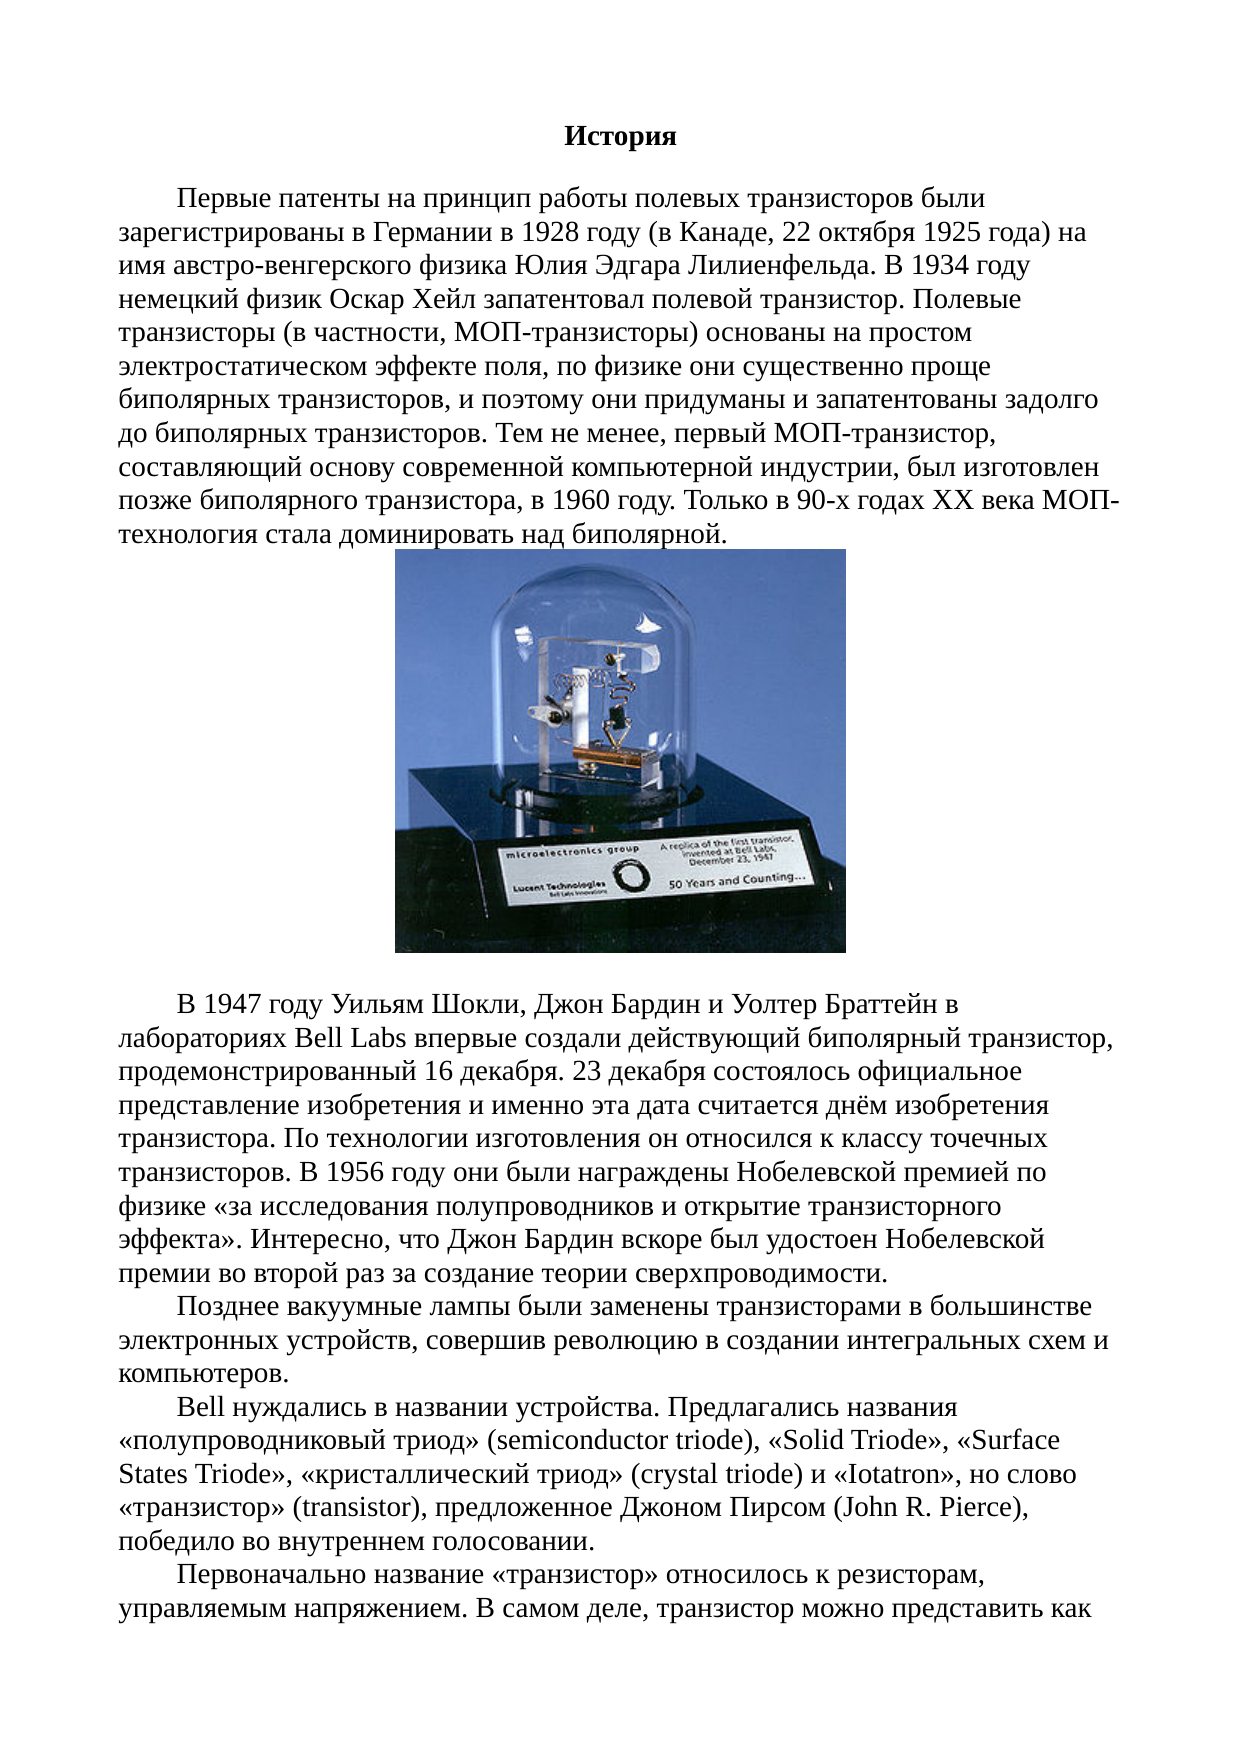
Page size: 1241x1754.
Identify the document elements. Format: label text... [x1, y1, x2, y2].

text История [118, 118, 1122, 152]
text Bell нуждались в названии устройства. Предлагались названия «полупроводниковый триод» (semiconductor triode), «Solid Triode», «Surface States Triode», «кристаллический триод» (crystal triode) и «Iotatron», но слово «транзистор» (transistor), предложенное Джоном Пирсом (John R. Pierce), победило во внутреннем голосовании. [118, 1389, 1122, 1557]
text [118, 1557, 1122, 1624]
text Первые патенты на принцип работы полевых транзисторов были зарегистрированы в Германии в 1928 году (в Канаде, 22 октября 1925 года) на имя австро-венгерского физика Юлия Эдгара Лилиенфельда. В 1934 году немецкий физик Оскар Хейл запатентовал полевой транзистор. Полевые транзисторы (в частности, МОП-транзисторы) основаны на простом электростатическом эффекте поля, по физике они существенно проще биполярных транзисторов, и поэтому они придуманы и запатентованы задолго до биполярных транзисторов. Тем не менее, первый МОП-транзистор, составляющий основу современной компьютерной индустрии, был изготовлен позже биполярного транзистора, в 1960 году. Только в 90-х годах XX века МОП-технология стала доминировать над биполярной. [118, 180, 1122, 549]
text Позднее вакуумные лампы были заменены транзисторами в большинстве электронных устройств, совершив революцию в создании интегральных схем и компьютеров. [118, 1288, 1122, 1389]
picture [395, 549, 846, 953]
text В 1947 году Уильям Шокли, Джон Бардин и Уолтер Браттейн в лабораториях Bell Labs впервые создали действующий биполярный транзистор, продемонстрированный 16 декабря. 23 декабря состоялось официальное представление изобретения и именно эта дата считается днём изобретения транзистора. По технологии изготовления он относился к классу точечных транзисторов. В 1956 году они были награждены Нобелевской премией по физике «за исследования полупроводников и открытие транзисторного эффекта». Интересно, что Джон Бардин вскоре был удостоен Нобелевской премии во второй раз за создание теории сверхпроводимости. [118, 986, 1122, 1288]
